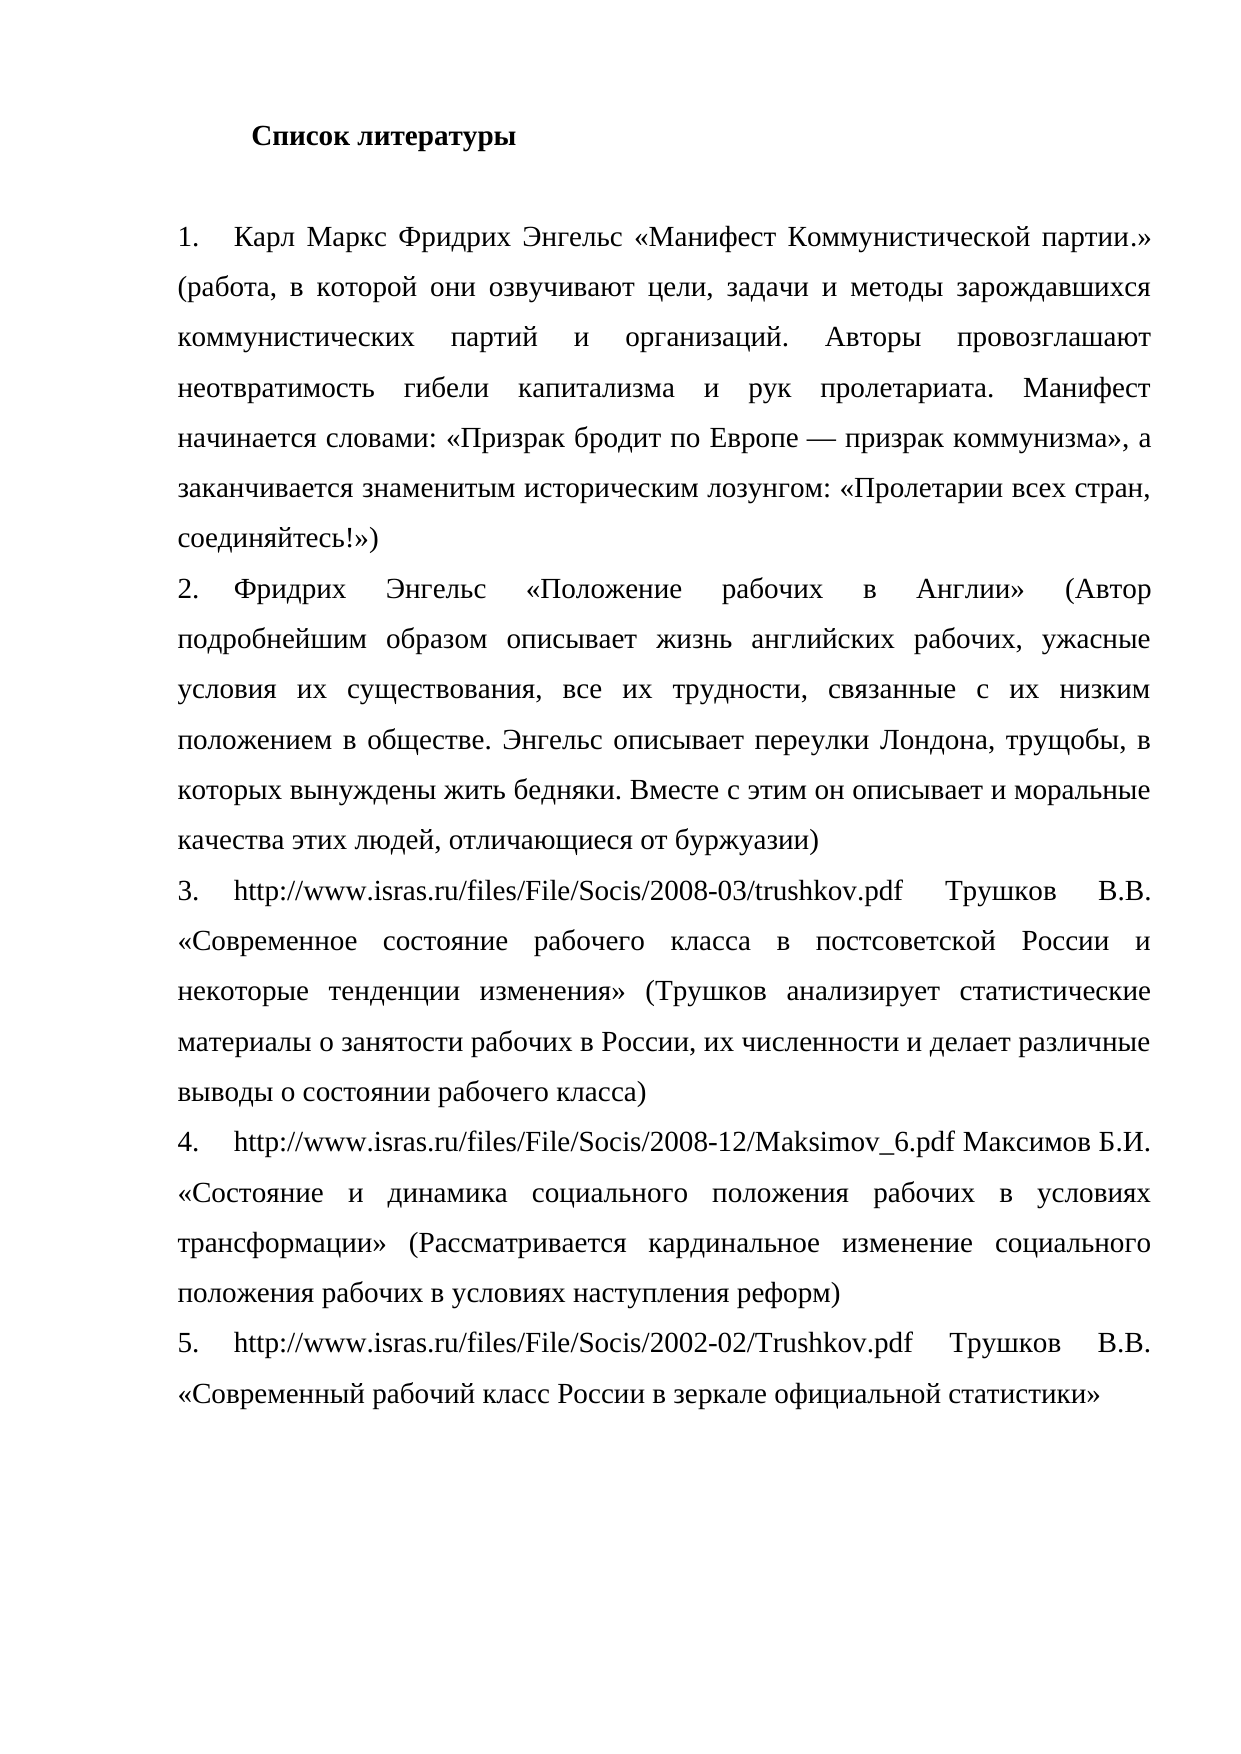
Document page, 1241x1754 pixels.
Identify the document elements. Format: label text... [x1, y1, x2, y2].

subtitle Карл Маркс Фридрих Энгельс «Манифест Коммунистической партии.» (работа, в которой они озвучивают цели, задачи и методы зарождавшихся коммунистических партий и организаций. Авторы провозглашают неотвратимость гибели капитализма и рук пролетариата. Манифест начинается словами: «Призрак бродит по Европе — призрак коммунизма», а заканчивается знаменитым историческим лозунгом: «Пролетарии всех стран, соединяйтесь!») [177, 219, 1152, 554]
list Фридрих Энгельс «Положение рабочих в Англии» (Автор подробнейшим образом описывает жизнь английских рабочих, ужасные условия их существования, все их трудности, связанные с их низким положением в обществе. Энгельс описывает переулки Лондона, трущобы, в которых вынуждены жить бедняки. Вместе с этим он описывает и моральные качества этих людей, отличающиеся от буржуазии) [177, 571, 1152, 856]
text Список литературы [177, 118, 1152, 152]
list http://www.isras.ru/files/File/Socis/2008-12/Maksimov_6.pdf Максимов Б.И. «Состояние и динамика социального положения рабочих в условиях трансформации» (Рассматривается кардинальное изменение социального положения рабочих в условиях наступления реформ) [177, 1124, 1152, 1309]
list http://www.isras.ru/files/File/Socis/2002-02/Trushkov.pdf Трушков В.В. «Современный рабочий класс России в зеркале официальной статистики» [177, 1326, 1152, 1409]
list http://www.isras.ru/files/File/Socis/2008-03/trushkov.pdf Трушков В.В. «Современное состояние рабочего класса в постсоветской России и некоторые тенденции изменения» (Трушков анализирует статистические материалы о занятости рабочих в России, их численности и делает различные выводы о состоянии рабочего класса) [177, 873, 1152, 1108]
